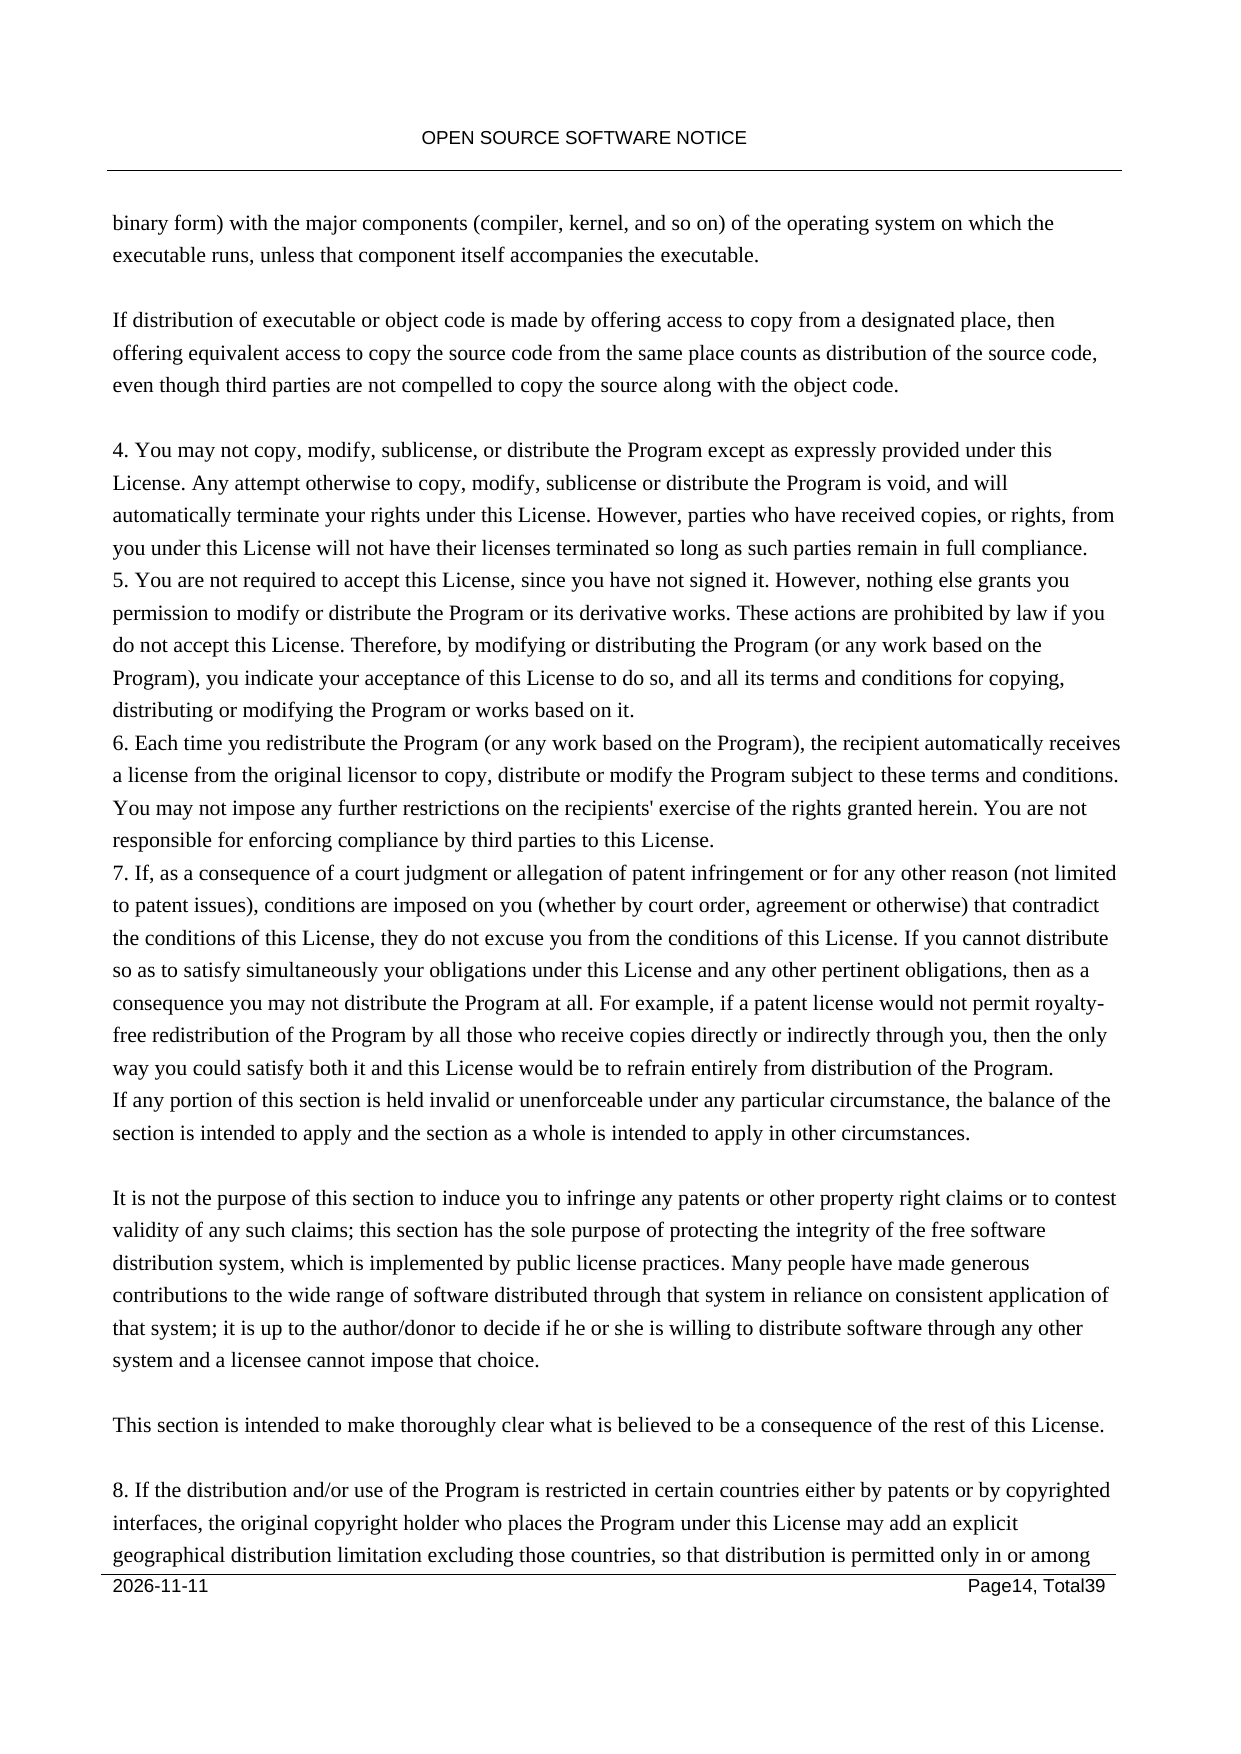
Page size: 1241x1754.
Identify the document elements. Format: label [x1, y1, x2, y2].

text [112, 206, 1128, 1571]
